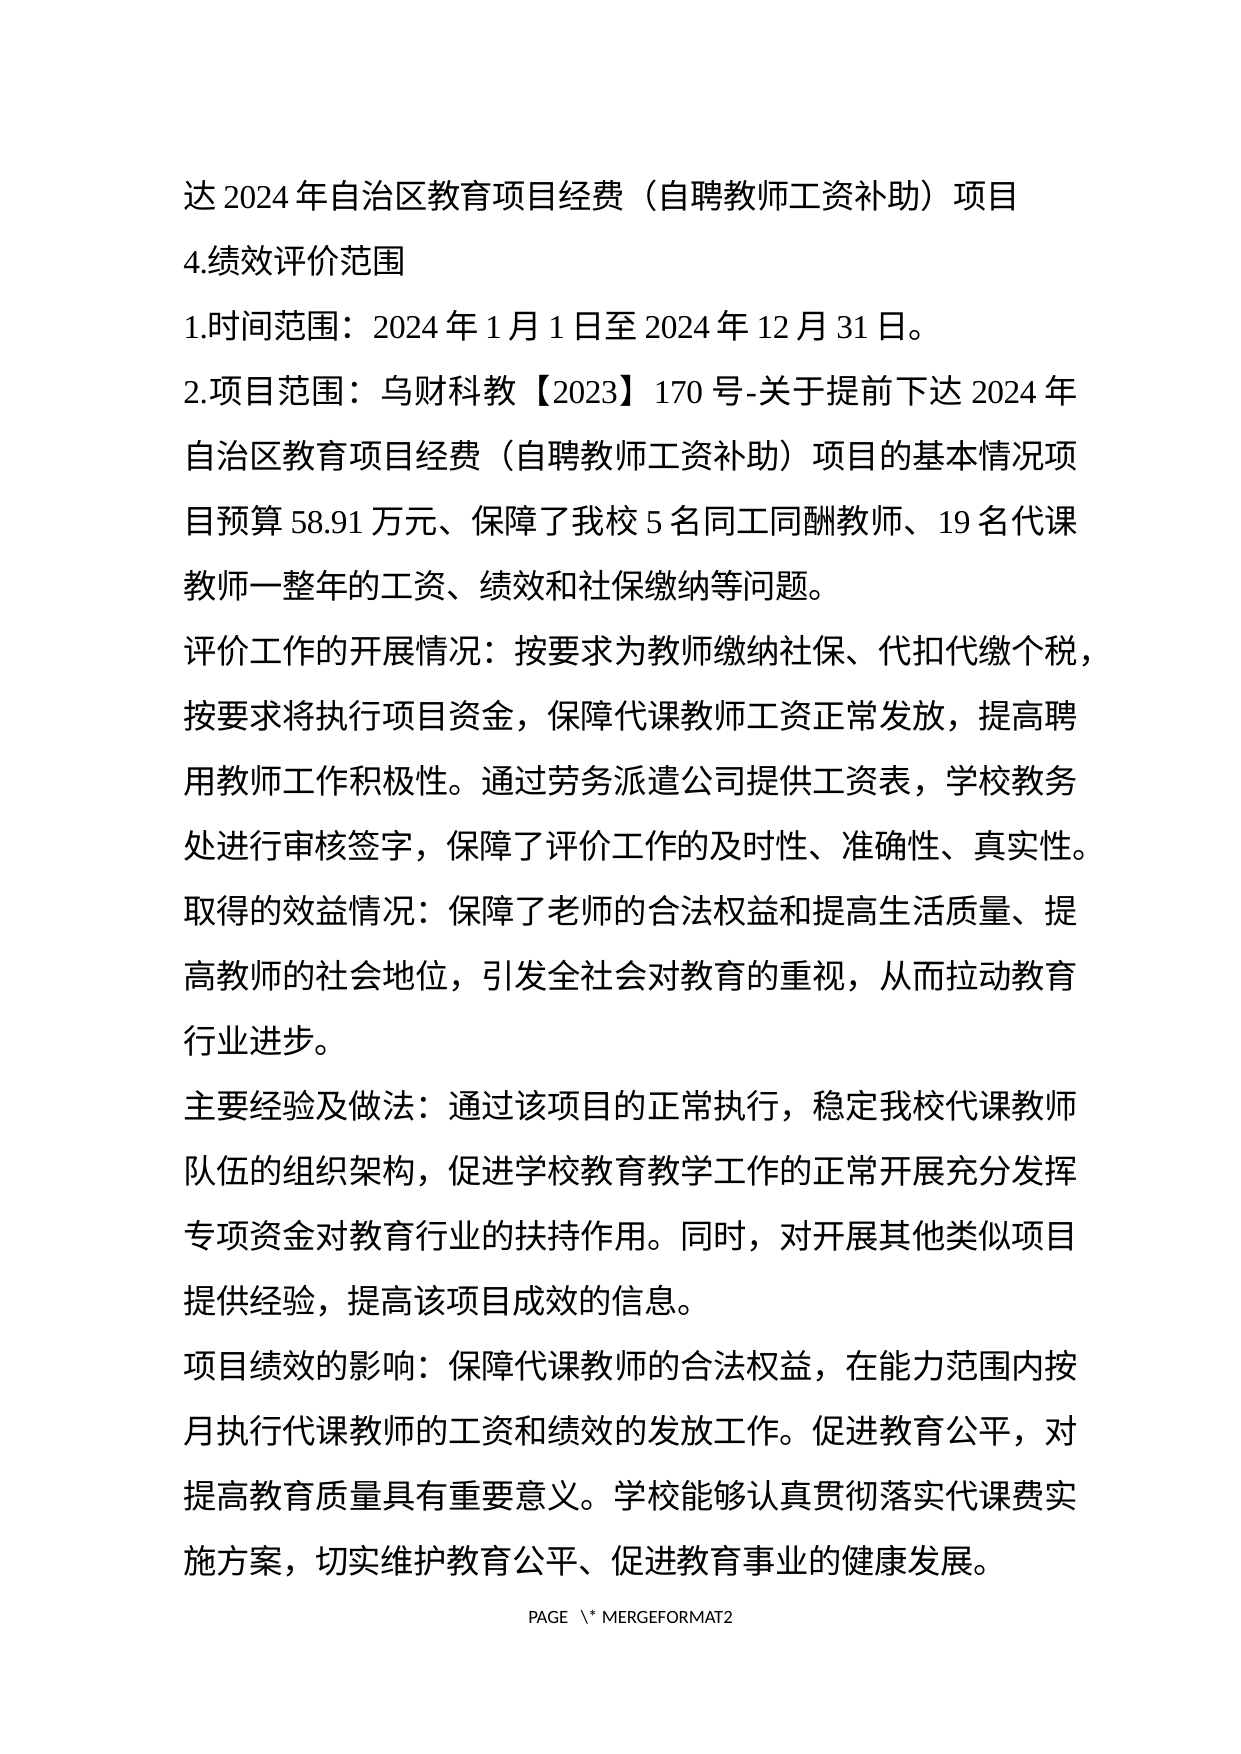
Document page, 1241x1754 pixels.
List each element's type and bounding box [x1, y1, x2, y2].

text [183, 162, 1078, 1592]
